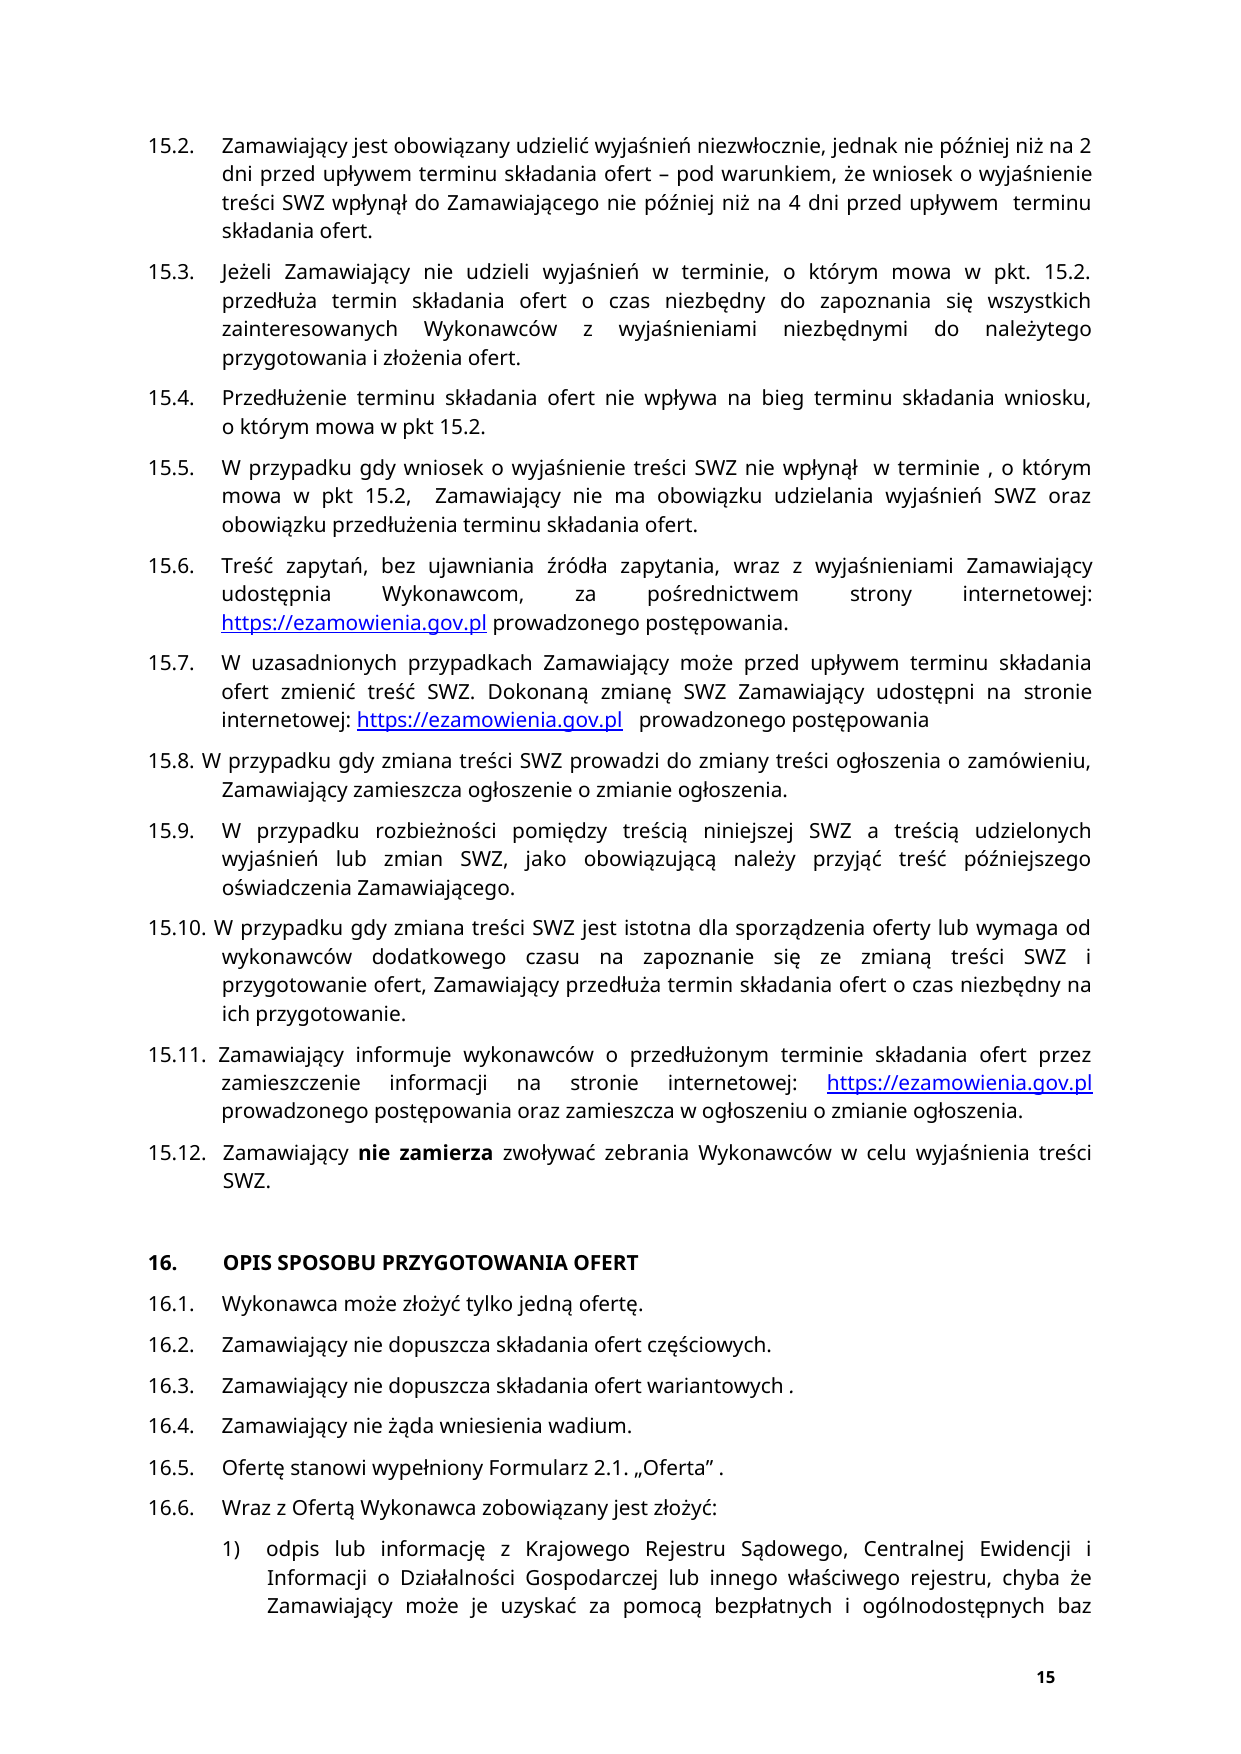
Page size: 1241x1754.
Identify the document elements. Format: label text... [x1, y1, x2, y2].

text 16.2. Zamawiający nie dopuszcza składania ofert częściowych. [148, 1330, 1092, 1358]
list Zamawiający nie zamierza zwoływać zebrania Wykonawców w celu wyjaśnienia treści SWZ. [148, 1138, 1092, 1194]
text 16.1. Wykonawca może złożyć tylko jedną ofertę. [148, 1289, 1092, 1317]
text 15.10. W przypadku gdy zmiana treści SWZ jest istotna dla sporządzenia oferty lub wymaga od wykonawców dodatkowego czasu na zapoznanie się ze zmianą treści SWZ i przygotowanie ofert, Zamawiający przedłuża termin składania ofert o czas niezbędny na ich przygotowanie. [148, 913, 1092, 1027]
text 16.5. Ofertę stanowi wypełniony Formularz 2.1. „Oferta” . [148, 1453, 1092, 1481]
text 15.3. Jeżeli Zamawiający nie udzieli wyjaśnień w terminie, o którym mowa w pkt. 15.2. przedłuża termin składania ofert o czas niezbędny do zapoznania się wszystkich zainteresowanych Wykonawców z wyjaśnieniami niezbędnymi do należytego przygotowania i złożenia ofert. [148, 257, 1092, 371]
text 15.11. Zamawiający informuje wykonawców o przedłużonym terminie składania ofert przez zamieszczenie informacji na stronie internetowej: https://ezamowienia.gov.pl prowadzonego postępowania oraz zamieszcza w ogłoszeniu o zmianie ogłoszenia. [148, 1040, 1092, 1125]
text 15.7. W uzasadnionych przypadkach Zamawiający może przed upływem terminu składania ofert zmienić treść SWZ. Dokonaną zmianę SWZ Zamawiający udostępni na stronie internetowej: https://ezamowienia.gov.pl prowadzonego postępowania [148, 648, 1092, 734]
text 15.6. Treść zapytań, bez ujawniania źródła zapytania, wraz z wyjaśnieniami Zamawiający udostępnia Wykonawcom, za pośrednictwem strony internetowej: https://ezamowienia.gov.pl prowadzonego postępowania. [148, 551, 1092, 636]
text 16.4. Zamawiający nie żąda wniesienia wadium. [148, 1412, 1092, 1440]
text 16. OPIS SPOSOBU PRZYGOTOWANIA OFERT [148, 1248, 1092, 1276]
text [222, 1534, 1092, 1620]
text 15.5. W przypadku gdy wniosek o wyjaśnienie treści SWZ nie wpłynął w terminie , o którym mowa w pkt 15.2, Zamawiający nie ma obowiązku udzielania wyjaśnień SWZ oraz obowiązku przedłużenia terminu składania ofert. [148, 453, 1092, 538]
text 16.6. Wraz z Ofertą Wykonawca zobowiązany jest złożyć: [148, 1493, 1092, 1522]
text 15.4. Przedłużenie terminu składania ofert nie wpływa na bieg terminu składania wniosku, o którym mowa w pkt 15.2. [148, 383, 1092, 440]
text 15.2. Zamawiający jest obowiązany udzielić wyjaśnień niezwłocznie, jednak nie później niż na 2 dni przed upływem terminu składania ofert – pod warunkiem, że wniosek o wyjaśnienie treści SWZ wpłynął do Zamawiającego nie później niż na 4 dni przed upływem terminu składania ofert. [148, 131, 1092, 245]
text 16.3. Zamawiający nie dopuszcza składania ofert wariantowych . [148, 1371, 1092, 1399]
text 15.9. W przypadku rozbieżności pomiędzy treścią niniejszej SWZ a treścią udzielonych wyjaśnień lub zmian SWZ, jako obowiązującą należy przyjąć treść późniejszego oświadczenia Zamawiającego. [148, 816, 1092, 901]
text 15.8. W przypadku gdy zmiana treści SWZ prowadzi do zmiany treści ogłoszenia o zamówieniu, Zamawiający zamieszcza ogłoszenie o zmianie ogłoszenia. [148, 746, 1092, 803]
